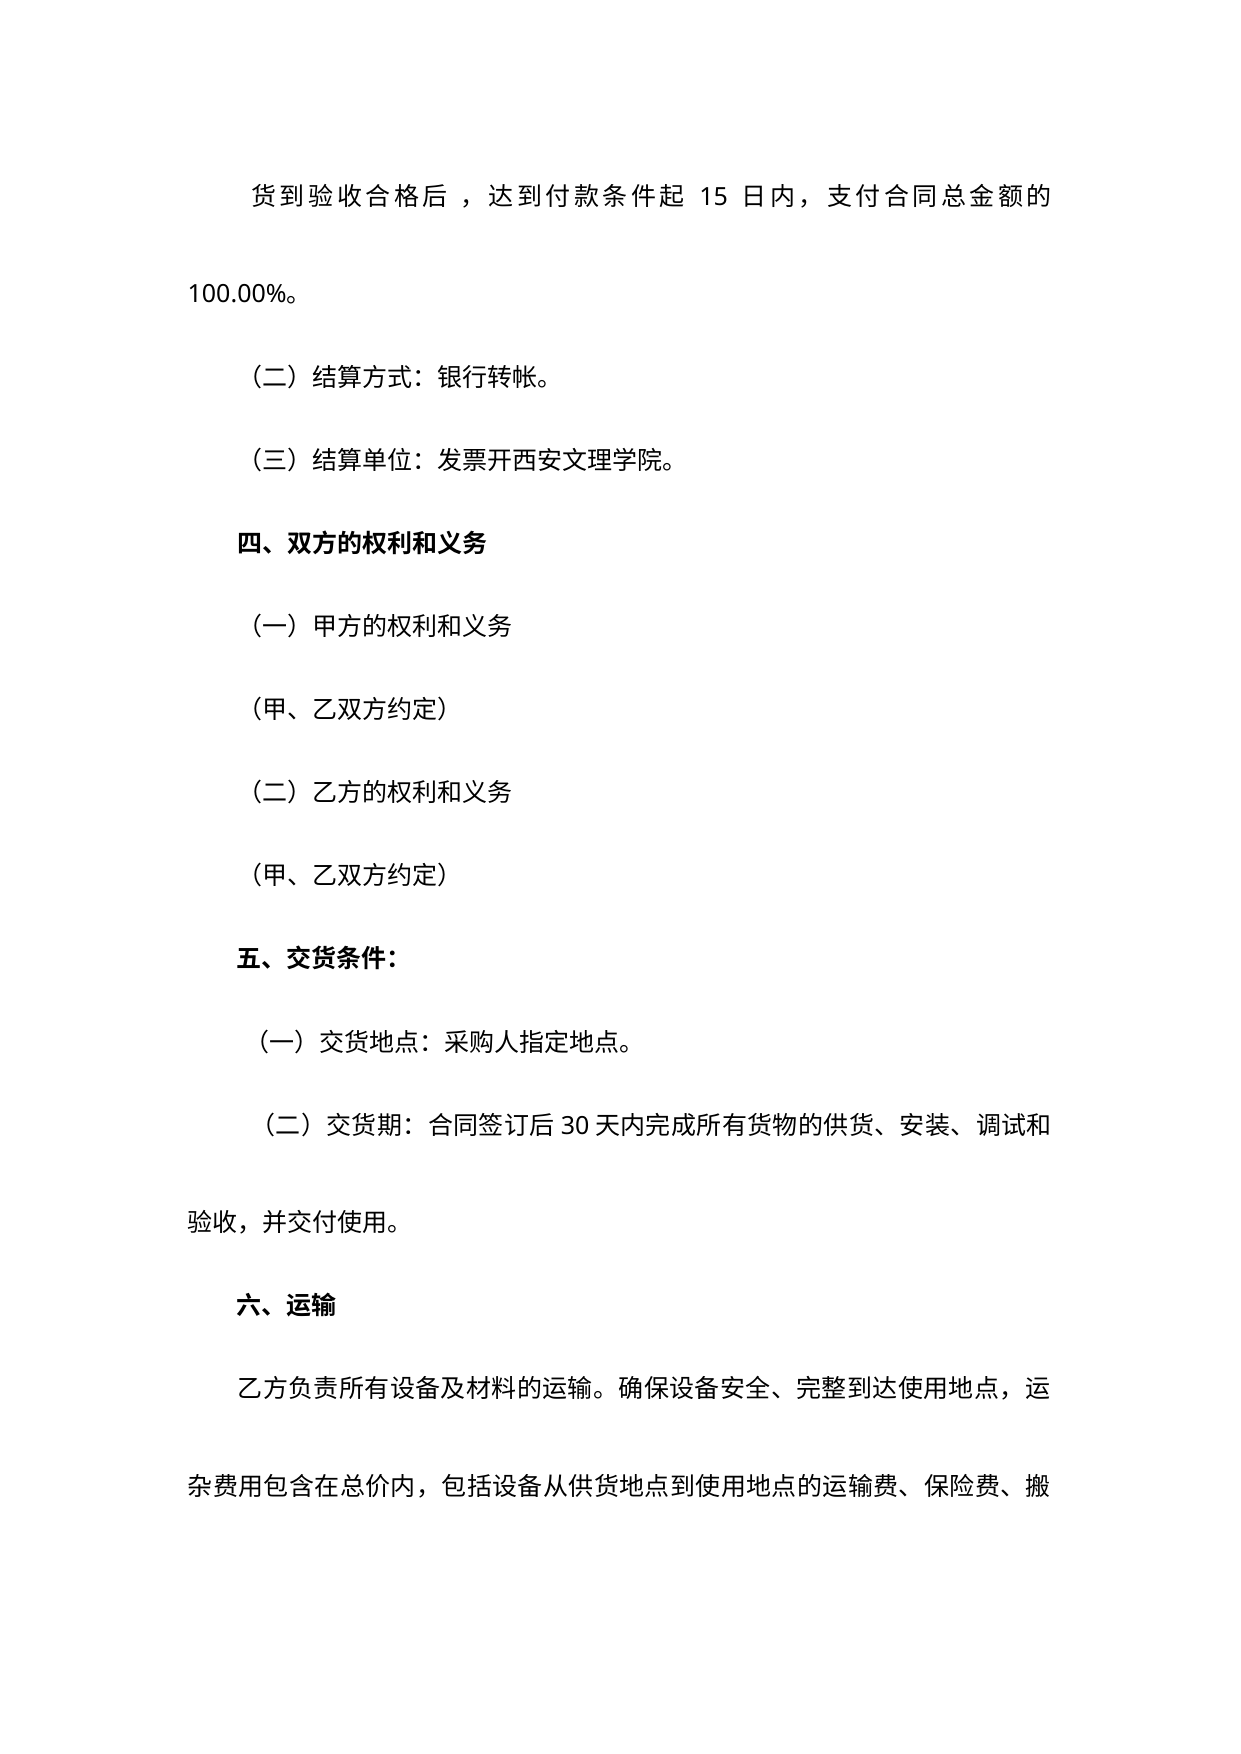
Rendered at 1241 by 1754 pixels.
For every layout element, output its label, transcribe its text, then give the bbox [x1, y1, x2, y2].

text （甲、乙双方约定） [187, 841, 1053, 906]
text （一）甲方的权利和义务 [187, 592, 1053, 657]
text 货到验收合格后 ，达到付款条件起 15 日内，支付合同总金额的100.00%。 [187, 162, 1053, 324]
text （三）结算单位：发票开西安文理学院。 [187, 426, 1053, 491]
text 四、双方的权利和义务 [187, 509, 1053, 574]
text （二）乙方的权利和义务 [187, 758, 1053, 823]
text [187, 1354, 1053, 1517]
text （二）结算方式：银行转帐。 [187, 343, 1053, 408]
text （一）交货地点：采购人指定地点。 [232, 1008, 1053, 1073]
text （甲、乙双方约定） [187, 675, 1053, 740]
text （二）交货期：合同签订后30天内完成所有货物的供货、安装、调试和验收，并交付使用。 [187, 1091, 1053, 1253]
text 六、运输 [187, 1271, 1053, 1336]
text 五、交货条件： [187, 924, 1053, 989]
